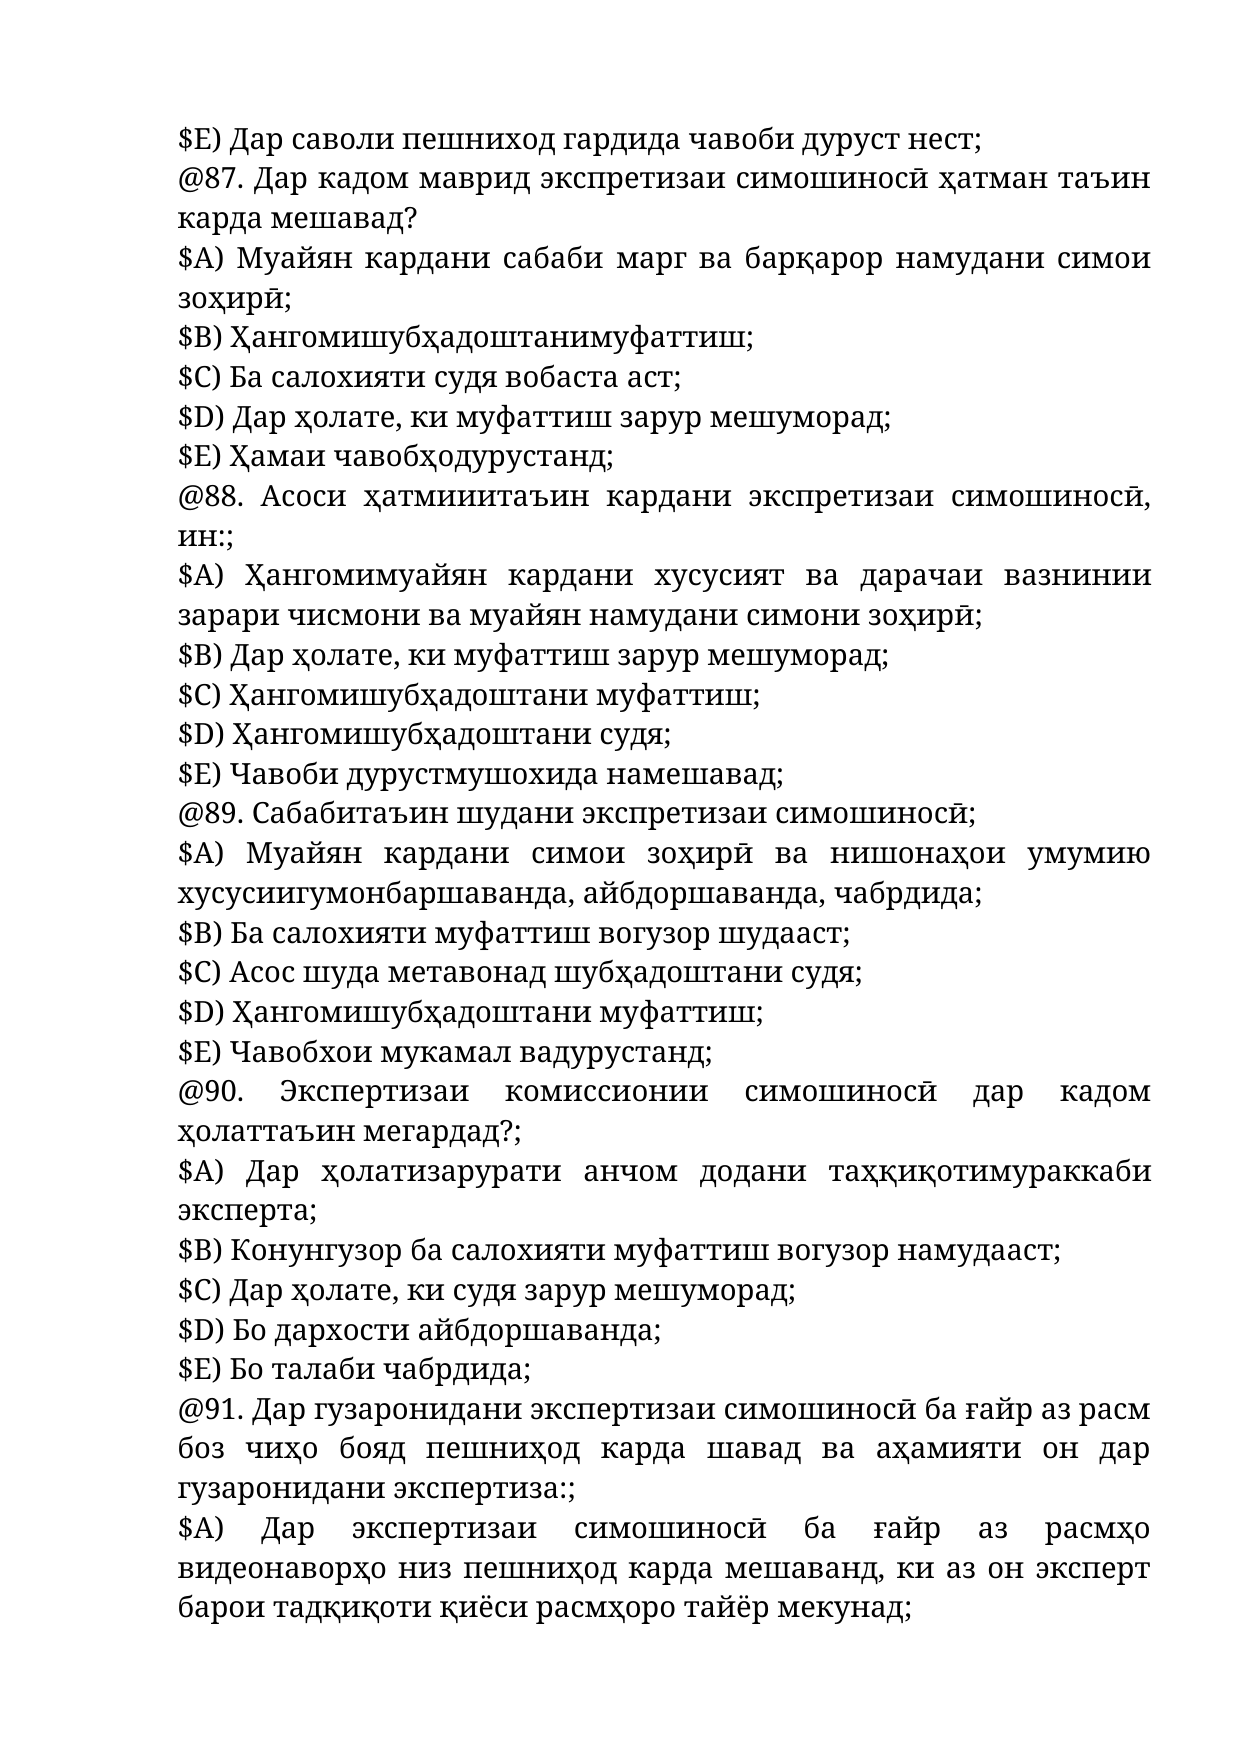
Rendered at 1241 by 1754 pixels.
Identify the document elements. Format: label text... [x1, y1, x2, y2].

text $A) Дар экспертизаи симошиносӣ ба ғайр аз расмҳо видеонаворҳо низ пешниҳод карда мешаванд, ки аз он эксперт барои тадқиқоти қиёси расмҳоро тайёр мекунад; [177, 1507, 1152, 1626]
text $A) Дар ҳолатизарурати анчом додани таҳқиқотимураккаби эксперта; [177, 1150, 1152, 1229]
text $B) Дар ҳолате, ки муфаттиш зарур мешуморад; [177, 634, 1152, 674]
text $D) Дар ҳолате, ки муфаттиш зарур мешуморад; [177, 396, 1152, 436]
text $A) Муайян кардани сабаби марг ва барқарор намудани симои зоҳирӣ; [177, 237, 1152, 317]
text $A) Муайян кардани симои зоҳирӣ ва нишонаҳои умумию хусусиигумонбаршаванда, айбдоршаванда, чабрдида; [177, 832, 1152, 912]
text $A) Ҳангомимуайян кардани хусусият ва дарачаи вазнинии зарари чисмони ва муайян намудани симони зоҳирӣ; [177, 555, 1152, 634]
text $E) Дар саволи пешниход гардида чавоби дуруст нест; [177, 118, 1152, 158]
text $E) Чавобхои мукамал вадурустанд; [177, 1031, 1152, 1071]
text $D) Бо дархости айбдоршаванда; [177, 1309, 1152, 1348]
text $E) Бо талаби чабрдида; [177, 1348, 1152, 1388]
text $D) Ҳангомишубҳадоштани судя; [177, 713, 1152, 753]
text @87. Дар кадом маврид экспретизаи симошиносӣ ҳатман таъин карда мешавад? [177, 158, 1152, 237]
text @89. Сабабитаъин шудани экспретизаи симошиносӣ; [177, 793, 1152, 832]
text $B) Ба салохияти муфаттиш вогузор шудааст; [177, 912, 1152, 952]
text $C) Ҳангомишубҳадоштани муфаттиш; [177, 674, 1152, 713]
text @88. Асоси ҳатмииитаъин кардани экспретизаи симошиносӣ, ин:; [177, 475, 1152, 555]
text $E) Ҳамаи чавобҳодурустанд; [177, 436, 1152, 475]
text $B) Ҳангомишубҳадоштанимуфаттиш; [177, 317, 1152, 356]
text @91. Дар гузаронидани экспертизаи симошиносӣ ба ғайр аз расм боз чиҳо бояд пешниҳод карда шавад ва аҳамияти он дар гузаронидани экспертиза:; [177, 1388, 1152, 1507]
text $D) Ҳангомишубҳадоштани муфаттиш; [177, 991, 1152, 1031]
text $B) Конунгузор ба салохияти муфаттиш вогузор намудааст; [177, 1229, 1152, 1269]
text $C) Дар ҳолате, ки судя зарур мешуморад; [177, 1269, 1152, 1309]
text $E) Чавоби дурустмушохида намешавад; [177, 753, 1152, 793]
text @90. Экспертизаи комиссионии симошиносӣ дар кадом ҳолаттаъин мегардад?; [177, 1071, 1152, 1150]
text $C) Ба салохияти судя вобаста аст; [177, 356, 1152, 396]
text $C) Асос шуда метавонад шубҳадоштани судя; [177, 952, 1152, 991]
